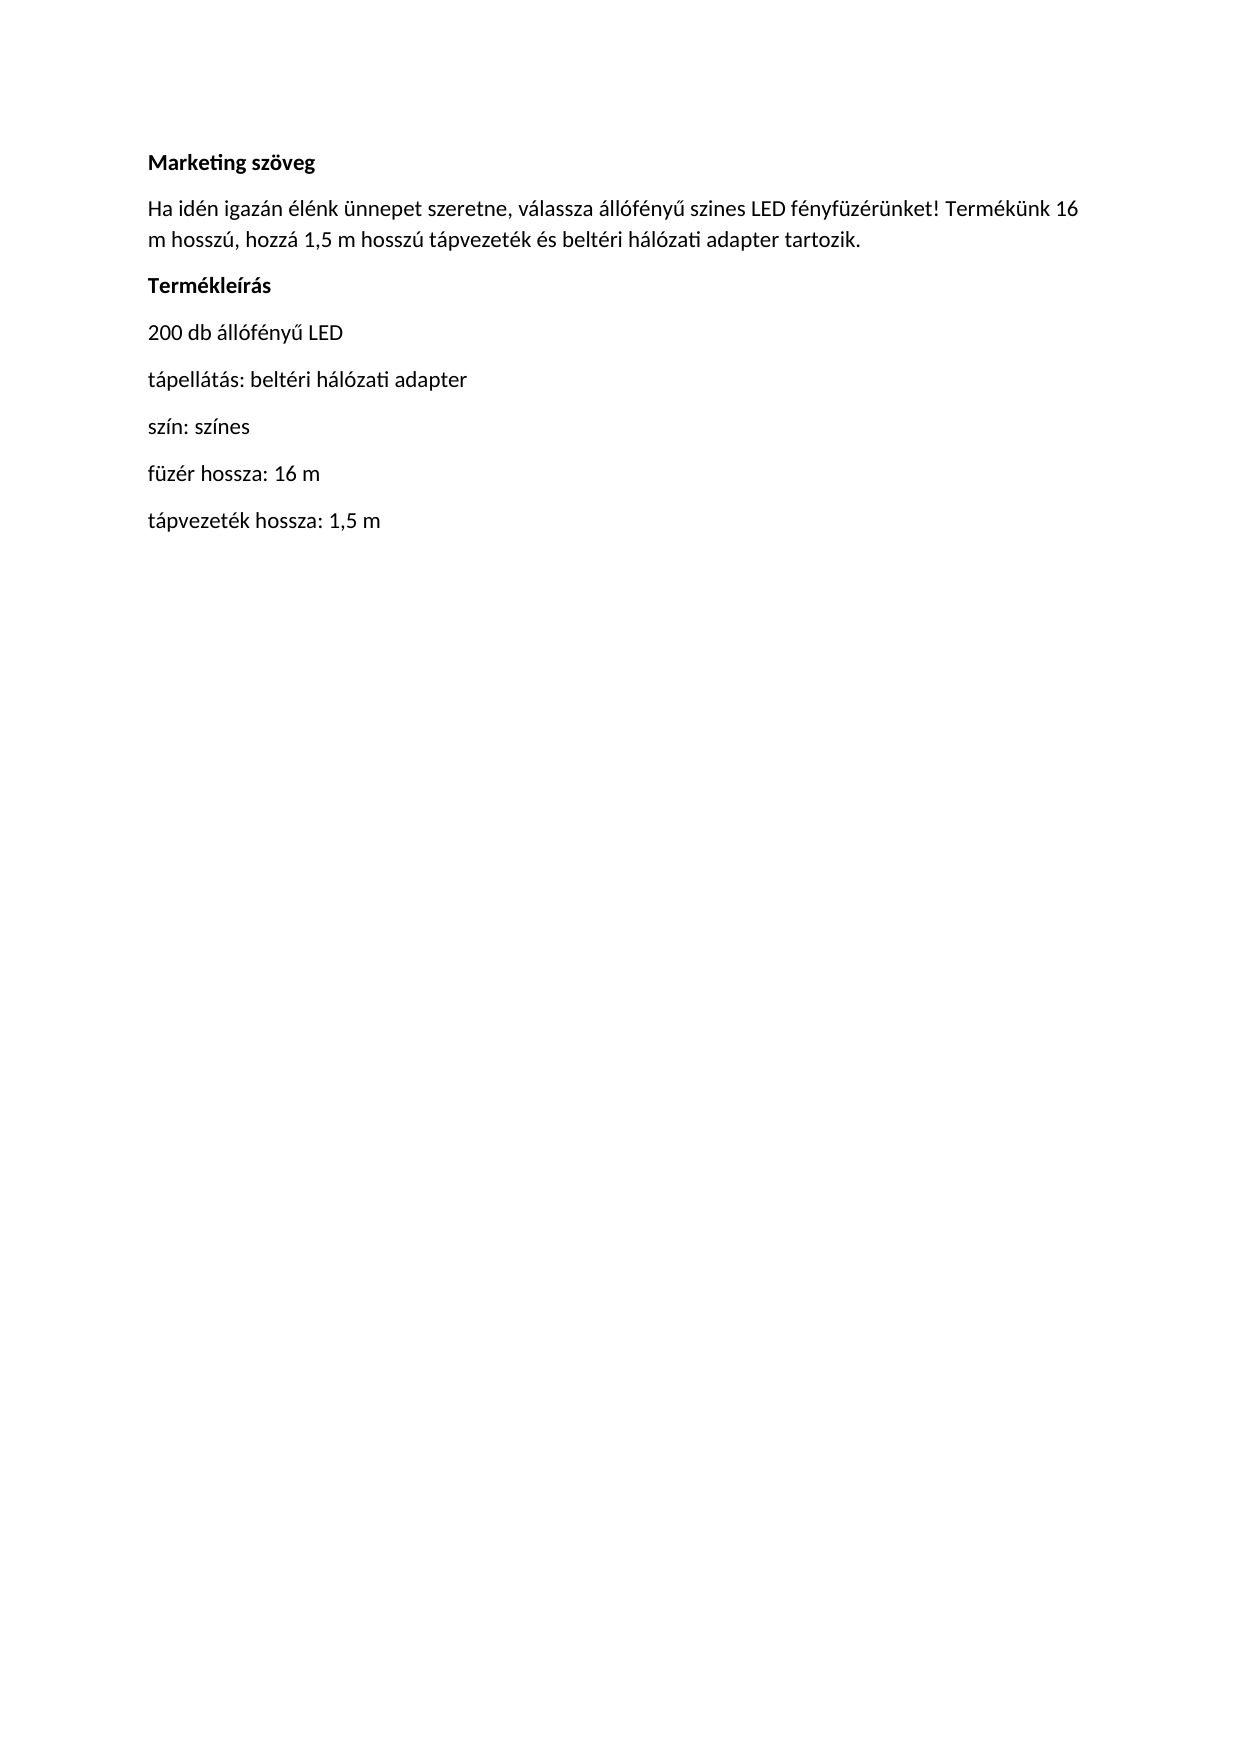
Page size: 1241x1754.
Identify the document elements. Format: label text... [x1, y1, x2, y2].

text tápvezeték hossza: 1,5 m [148, 506, 1093, 534]
text 200 db állófényű LED [148, 318, 1093, 346]
text füzér hossza: 16 m [148, 459, 1093, 487]
text tápellátás: beltéri hálózati adapter [148, 365, 1093, 393]
text szín: színes [148, 412, 1093, 440]
text Marketing szöveg [148, 148, 1093, 176]
text Ha idén igazán élénk ünnepet szeretne, válassza állófényű szines LED fényfüzérünket! Termékünk 16 m hosszú, hozzá 1,5 m hosszú tápvezeték és beltéri hálózati adapter tartozik. [148, 194, 1093, 253]
text Termékleírás [148, 272, 1093, 299]
